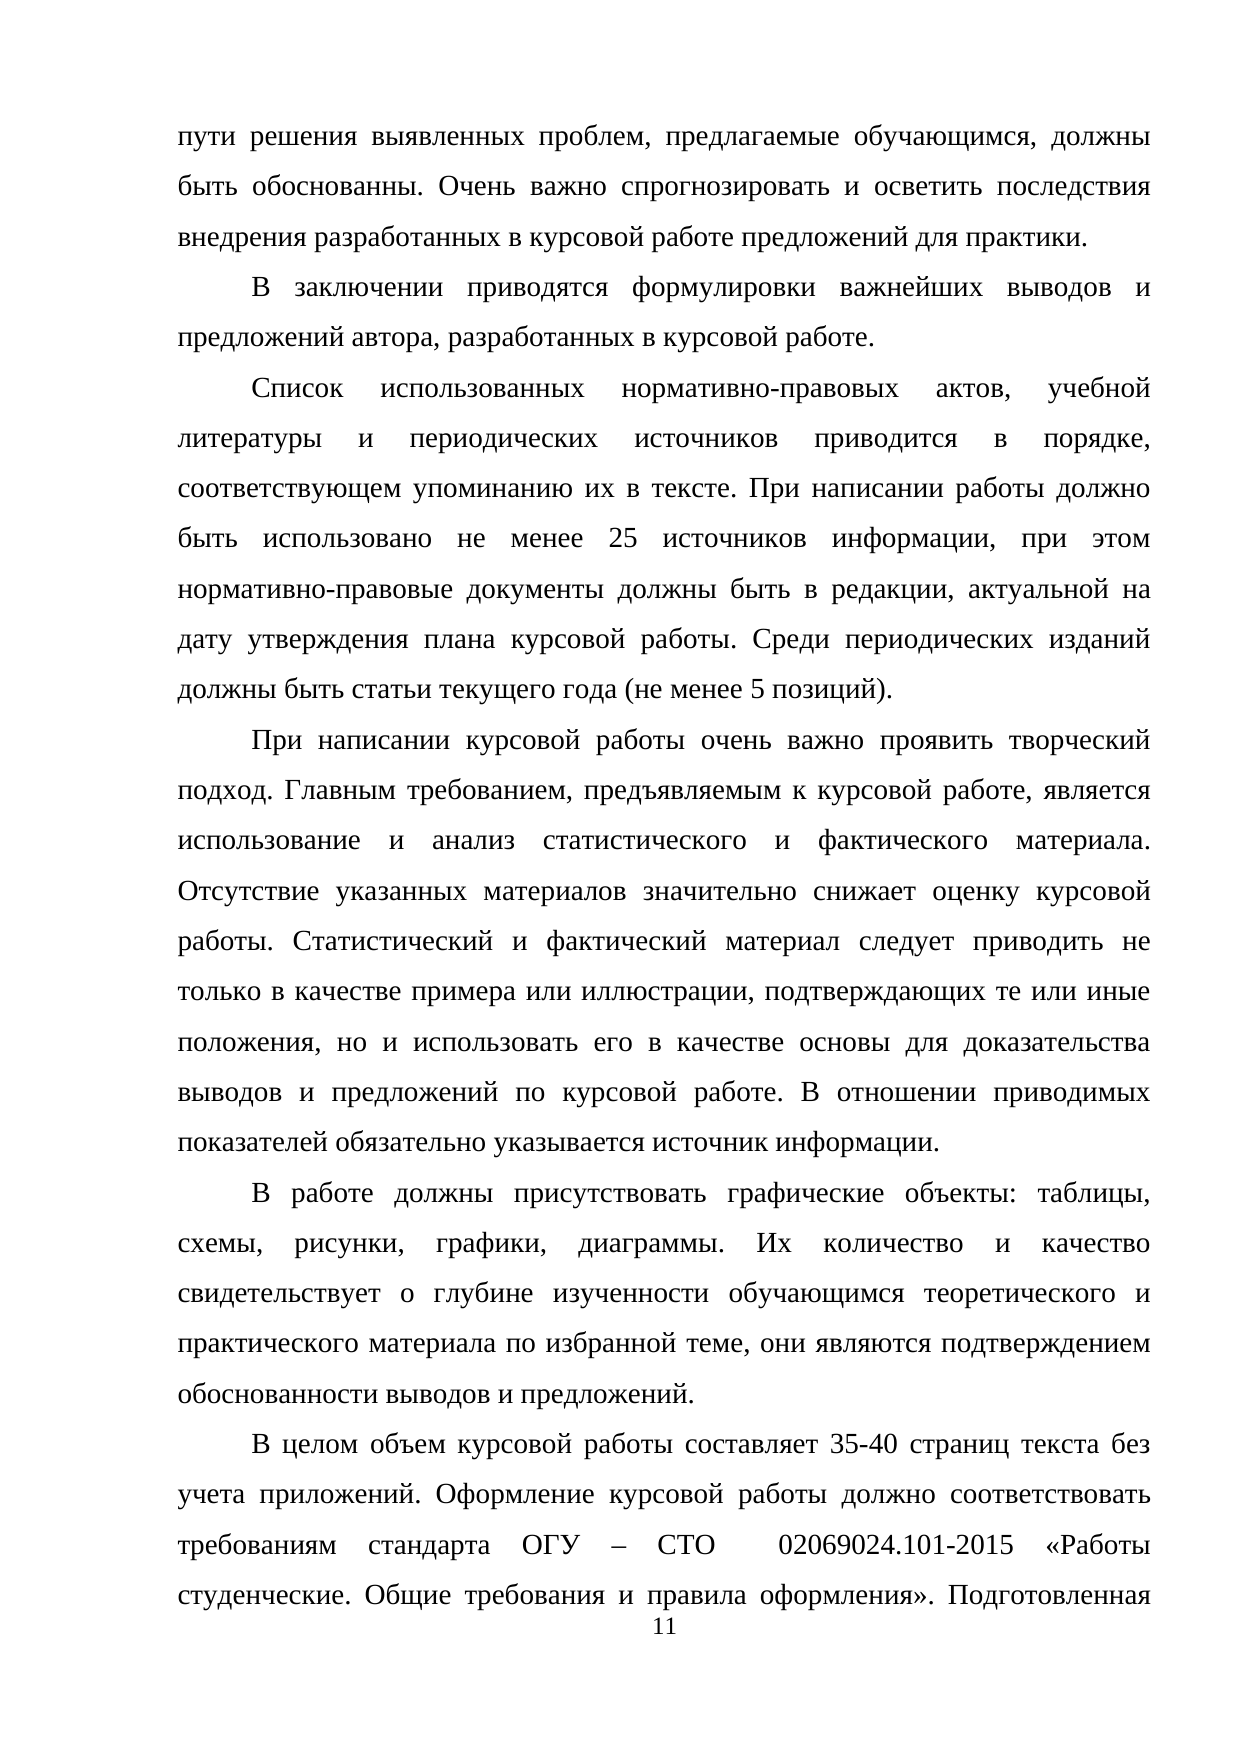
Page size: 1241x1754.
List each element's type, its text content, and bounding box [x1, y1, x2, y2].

list В заключении приводятся формулировки важнейших выводов и предложений автора, разработанных в курсовой работе. [177, 269, 1152, 353]
list Список использованных нормативно-правовых актов, учебной литературы и периодических источников приводится в порядке, соответствующем упоминанию их в тексте. При написании работы должно быть использовано не менее 25 источников информации, при этом нормативно-правовые документы должны быть в редакции, актуальной на дату утверждения плана курсовой работы. Среди периодических изданий должны быть статьи текущего года (не менее 5 позиций). [177, 370, 1152, 705]
text При написании курсовой работы очень важно проявить творческий подход. Главным требованием, предъявляемым к курсовой работе, является использование и анализ статистического и фактического материала. Отсутствие указанных материалов значительно снижает оценку курсовой работы. Статистический и фактический материал следует приводить не только в качестве примера или иллюстрации, подтверждающих те или иные положения, но и использовать его в качестве основы для доказательства выводов и предложений по курсовой работе. В отношении приводимых показателей обязательно указывается источник информации. [177, 722, 1152, 1158]
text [177, 1426, 1152, 1611]
list В работе должны присутствовать графические объекты: таблицы, схемы, рисунки, графики, диаграммы. Их количество и качество свидетельствует о глубине изученности обучающимся теоретического и практического материала по избранной теме, они являются подтверждением обоснованности выводов и предложений. [177, 1175, 1152, 1409]
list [177, 118, 1152, 252]
